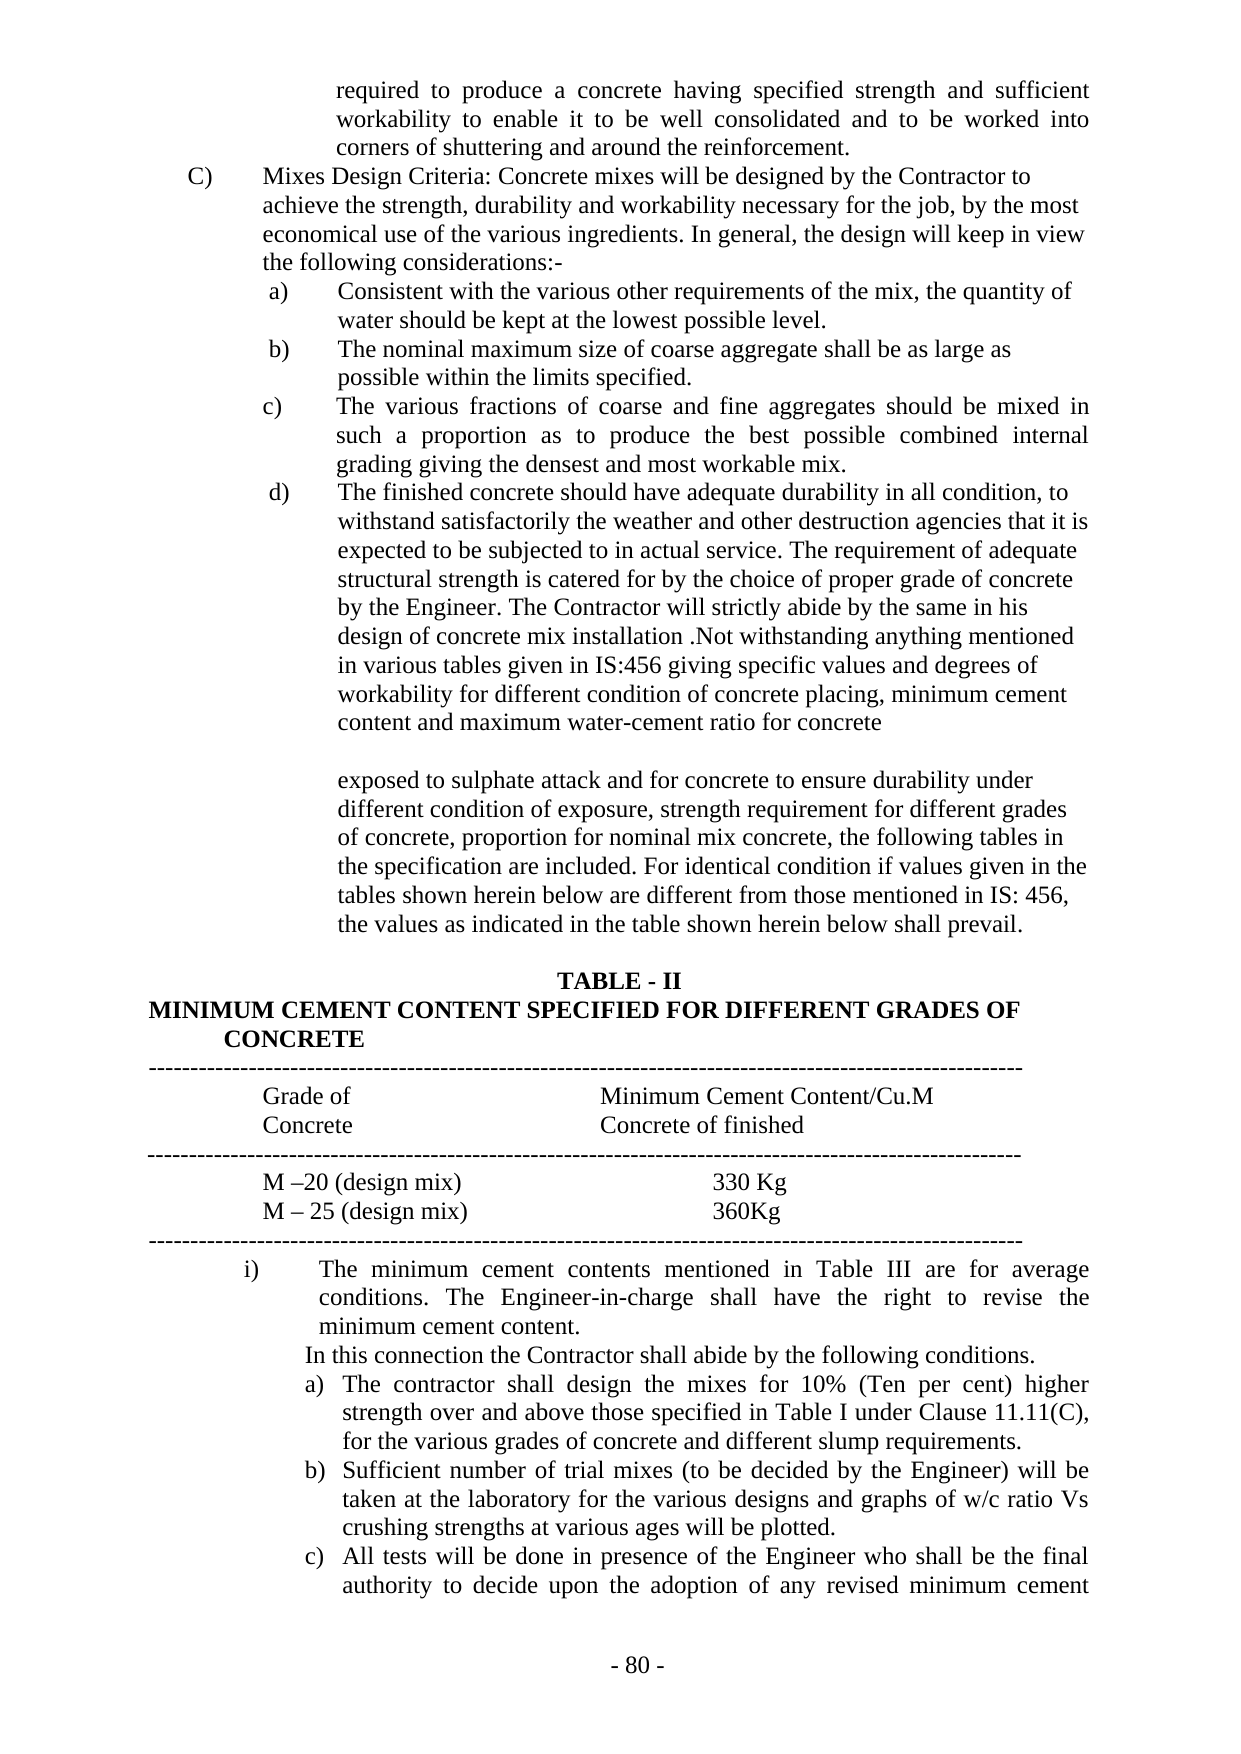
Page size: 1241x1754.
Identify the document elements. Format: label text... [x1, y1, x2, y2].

text --------------------------------------------------------------------------------------------------------- [122, 1139, 1090, 1167]
list The contractor shall design the mixes for 10% (Ten per cent) higher strength over and above those specified in Table I under Clause 11.11(C), for the various grades of concrete and different slump requirements. [304, 1369, 1090, 1455]
text --------------------------------------------------------------------------------------------------------- [148, 1052, 1090, 1081]
text Concrete Concrete of finished [262, 1110, 1090, 1139]
text --------------------------------------------------------------------------------------------------------- [148, 1225, 1090, 1254]
list The minimum cement contents mentioned in Table III are for average conditions. The Engineer-in-charge shall have the right to revise the minimum cement content. [244, 1254, 1090, 1340]
list Sufficient number of trial mixes (to be decided by the Engineer) will be taken at the laboratory for the various designs and graphs of w/c ratio Vs crushing strengths at various ages will be plotted. [304, 1455, 1090, 1541]
text M – 25 (design mix) 360Kg [223, 1196, 1090, 1225]
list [262, 75, 1090, 161]
text exposed to sulphate attack and for concrete to ensure durability under different condition of exposure, strength requirement for different grades of concrete, proportion for nominal mix concrete, the following tables in the specification are included. For identical condition if values given in the tables shown herein below are different from those mentioned in IS: 456, the values as indicated in the table shown herein below shall prevail. [262, 765, 1090, 937]
text MINIMUM CEMENT CONTENT SPECIFIED FOR DIFFERENT GRADES OF CONCRETE [148, 995, 1090, 1052]
list The various fractions of coarse and fine aggregates should be mixed in such a proportion as to produce the best possible combined internal grading giving the densest and most workable mix. [262, 391, 1090, 477]
text b) The nominal maximum size of coarse aggregate shall be as large as possible within the limits specified. [262, 334, 1090, 391]
text Grade of Minimum Cement Content/Cu.M [262, 1081, 1090, 1110]
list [304, 1541, 1090, 1599]
text In this connection the Contractor shall abide by the following conditions. [271, 1340, 1090, 1369]
text M –20 (design mix) 330 Kg [223, 1167, 1090, 1196]
text TABLE - II [148, 966, 1090, 995]
text d) The finished concrete should have adequate durability in all condition, to withstand satisfactorily the weather and other destruction agencies that it is expected to be subjected to in actual service. The requirement of adequate structural strength is catered for by the choice of proper grade of concrete by the Engineer. The Contractor will strictly abide by the same in his design of concrete mix installation .Not withstanding anything mentioned in various tables given in IS:456 giving specific values and degrees of workability for different condition of concrete placing, minimum cement content and maximum water-cement ratio for concrete [262, 477, 1090, 736]
text a) Consistent with the various other requirements of the mix, the quantity of water should be kept at the lowest possible level. [262, 276, 1090, 334]
text C) Mixes Design Criteria: Concrete mixes will be designed by the Contractor to achieve the strength, durability and workability necessary for the job, by the most economical use of the various ingredients. In general, the design will keep in view the following considerations:- [187, 161, 1090, 276]
